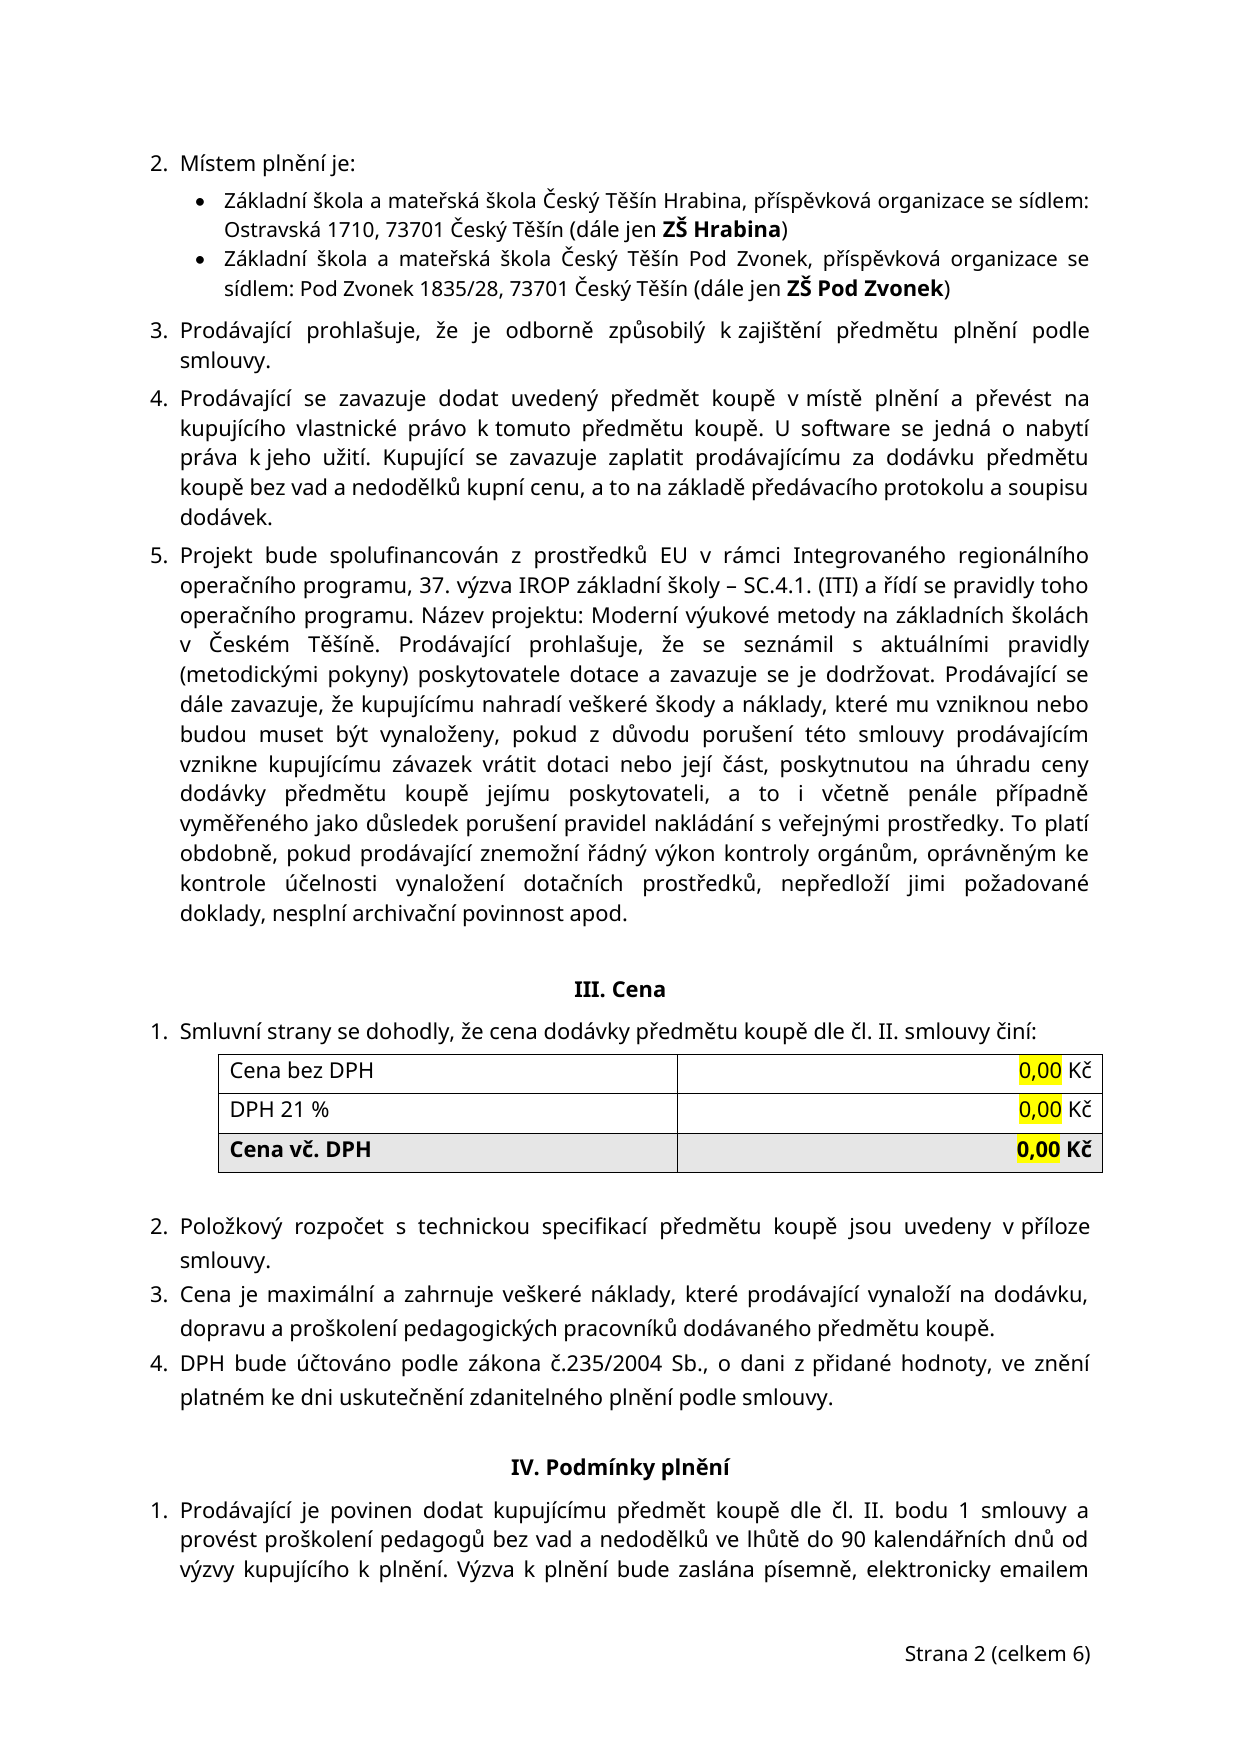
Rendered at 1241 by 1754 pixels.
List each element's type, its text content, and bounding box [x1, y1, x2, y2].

table_cell 0,00 Kč [678, 1094, 1102, 1132]
list DPH bude účtováno podle zákona č.235/2004 Sb., o dani z přidané hodnoty, ve znění platném ke dni uskutečnění zdanitelného plnění podle smlouvy. [150, 1347, 1090, 1411]
list Položkový rozpočet s technickou specifikací předmětu koupě jsou uvedeny v příloze smlouvy. [150, 1211, 1090, 1275]
subtitle IV. Podmínky plnění [150, 1452, 1090, 1482]
list Místem plnění je: [150, 148, 1090, 177]
table_cell 0,00 Kč [678, 1134, 1102, 1172]
subtitle III. Cena [150, 974, 1090, 1003]
list Prodávající se zavazuje dodat uvedený předmět koupě v místě plnění a převést na kupujícího vlastnické právo k tomuto předmětu koupě. U software se jedná o nabytí práva k jeho užití. Kupující se zavazuje zaplatit prodávajícímu za dodávku předmětu koupě bez vad a nedodělků kupní cenu, a to na základě předávacího protokolu a soupisu dodávek. [150, 383, 1090, 532]
list Projekt bude spolufinancován z prostředků EU v rámci Integrovaného regionálního operačního programu, 37. výzva IROP základní školy – SC.4.1. (ITI) a řídí se pravidly toho operačního programu. Název projektu: Moderní výukové metody na základních školách v Českém Těšíně. Prodávající prohlašuje, že se seznámil s aktuálními pravidly (metodickými pokyny) poskytovatele dotace a zavazuje se je dodržovat. Prodávající se dále zavazuje, že kupujícímu nahradí veškeré škody a náklady, které mu vzniknou nebo budou muset být vynaloženy, pokud z důvodu porušení této smlouvy prodávajícím vznikne kupujícímu závazek vrátit dotaci nebo její část, poskytnutou na úhradu ceny dodávky předmětu koupě jejímu poskytovateli, a to i včetně penále případně vyměřeného jako důsledek porušení pravidel nakládání s veřejnými prostředky. To platí obdobně, pokud prodávající znemožní řádný výkon kontroly orgánům, oprávněným ke kontrole účelnosti vynaložení dotačních prostředků, nepředloží jimi požadované doklady, nesplní archivační povinnost apod. [150, 540, 1090, 927]
list Základní škola a mateřská škola Český Těšín Hrabina, příspěvková organizace se sídlem: Ostravská 1710, 73701 Český Těšín (dále jen ZŠ Hrabina) [194, 186, 1090, 244]
list Prodávající prohlašuje, že je odborně způsobilý k zajištění předmětu plnění podle smlouvy. [150, 315, 1090, 374]
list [150, 1495, 1090, 1584]
list Základní škola a mateřská škola Český Těšín Pod Zvonek, příspěvková organizace se sídlem: Pod Zvonek 1835/28, 73701 Český Těšín (dále jen ZŠ Pod Zvonek) [194, 244, 1090, 302]
list Cena je maximální a zahrnuje veškeré náklady, které prodávající vynaloží na dodávku, dopravu a proškolení pedagogických pracovníků dodávaného předmětu koupě. [150, 1279, 1090, 1343]
table_cell DPH 21 % [219, 1094, 677, 1132]
table_header 0,00 Kč [678, 1055, 1102, 1093]
table_header Cena bez DPH [219, 1055, 677, 1093]
table_cell Cena vč. DPH [219, 1134, 677, 1172]
subtitle Smluvní strany se dohodly, že cena dodávky předmětu koupě dle čl. II. smlouvy činí: [150, 1016, 1090, 1046]
